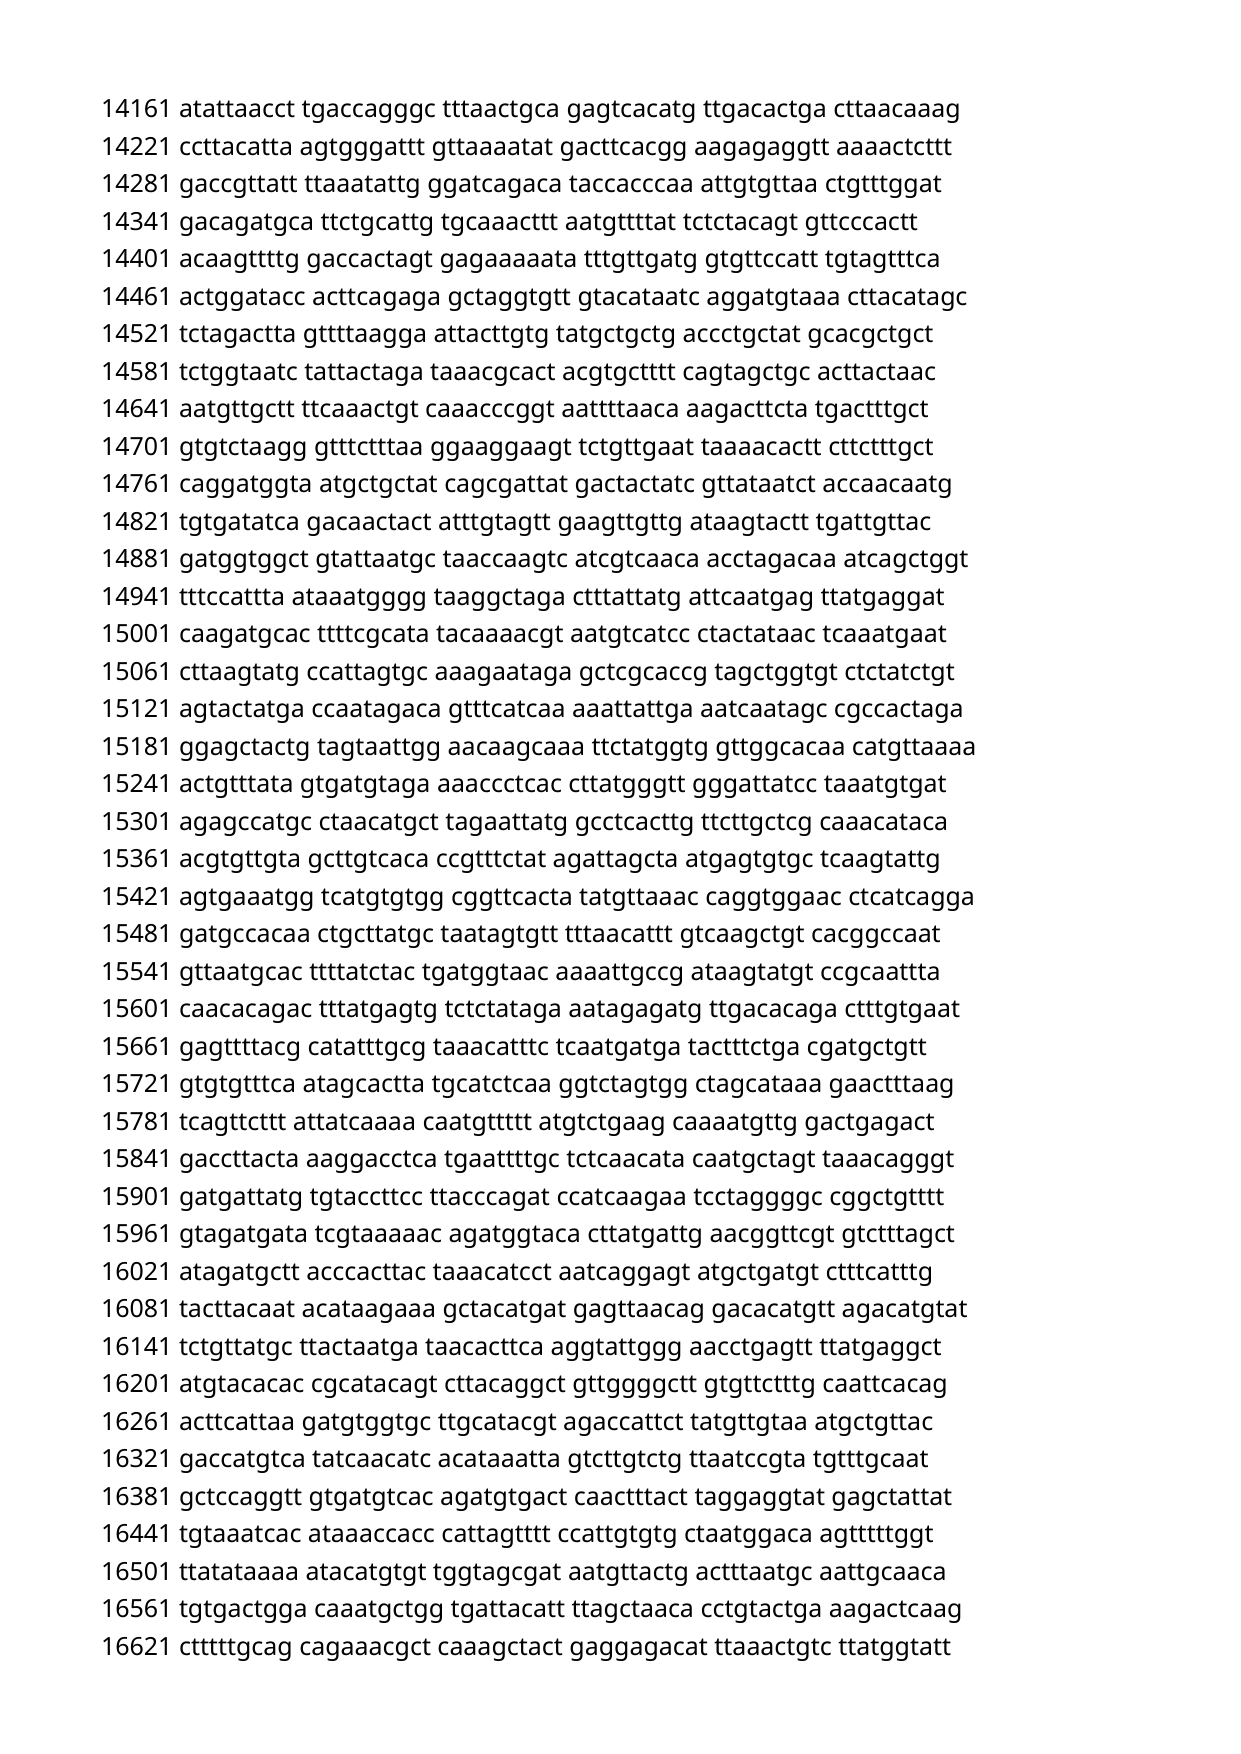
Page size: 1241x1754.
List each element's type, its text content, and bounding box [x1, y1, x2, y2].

text 14461 actggatacc acttcagaga gctaggtgtt gtacataatc aggatgtaaa cttacatagc [75, 277, 1165, 314]
text 16141 tctgttatgc ttactaatga taacacttca aggtattggg aacctgagtt ttatgaggct [75, 1327, 1165, 1364]
text 14161 atattaacct tgaccagggc tttaactgca gagtcacatg ttgacactga cttaacaaag [75, 89, 1165, 127]
text 15661 gagttttacg catatttgcg taaacatttc tcaatgatga tactttctga cgatgctgtt [75, 1027, 1165, 1064]
text 14821 tgtgatatca gacaactact atttgtagtt gaagttgttg ataagtactt tgattgttac [75, 502, 1165, 539]
text 15301 agagccatgc ctaacatgct tagaattatg gcctcacttg ttcttgctcg caaacataca [75, 802, 1165, 839]
text 14761 caggatggta atgctgctat cagcgattat gactactatc gttataatct accaacaatg [75, 464, 1165, 502]
text 14341 gacagatgca ttctgcattg tgcaaacttt aatgttttat tctctacagt gttcccactt [75, 202, 1165, 239]
text 16081 tacttacaat acataagaaa gctacatgat gagttaacag gacacatgtt agacatgtat [75, 1289, 1165, 1327]
text 16561 tgtgactgga caaatgctgg tgattacatt ttagctaaca cctgtactga aagactcaag [75, 1589, 1165, 1627]
text 14881 gatggtggct gtattaatgc taaccaagtc atcgtcaaca acctagacaa atcagctggt [75, 539, 1165, 577]
text 14521 tctagactta gttttaagga attacttgtg tatgctgctg accctgctat gcacgctgct [75, 314, 1165, 352]
text 15901 gatgattatg tgtaccttcc ttacccagat ccatcaagaa tcctaggggc cggctgtttt [75, 1177, 1165, 1214]
text 14281 gaccgttatt ttaaatattg ggatcagaca taccacccaa attgtgttaa ctgtttggat [75, 164, 1165, 202]
text 15181 ggagctactg tagtaattgg aacaagcaaa ttctatggtg gttggcacaa catgttaaaa [75, 727, 1165, 764]
text 14941 tttccattta ataaatgggg taaggctaga ctttattatg attcaatgag ttatgaggat [75, 577, 1165, 614]
text 15241 actgtttata gtgatgtaga aaaccctcac cttatgggtt gggattatcc taaatgtgat [75, 764, 1165, 802]
text 15781 tcagttcttt attatcaaaa caatgttttt atgtctgaag caaaatgttg gactgagact [75, 1102, 1165, 1139]
text 14221 ccttacatta agtgggattt gttaaaatat gacttcacgg aagagaggtt aaaactcttt [75, 127, 1165, 164]
text 15061 cttaagtatg ccattagtgc aaagaataga gctcgcaccg tagctggtgt ctctatctgt [75, 652, 1165, 689]
text 15961 gtagatgata tcgtaaaaac agatggtaca cttatgattg aacggttcgt gtctttagct [75, 1214, 1165, 1252]
text 16441 tgtaaatcac ataaaccacc cattagtttt ccattgtgtg ctaatggaca agtttttggt [75, 1514, 1165, 1552]
text 15421 agtgaaatgg tcatgtgtgg cggttcacta tatgttaaac caggtggaac ctcatcagga [75, 877, 1165, 914]
text 14641 aatgttgctt ttcaaactgt caaacccggt aattttaaca aagacttcta tgactttgct [75, 389, 1165, 427]
text 16261 acttcattaa gatgtggtgc ttgcatacgt agaccattct tatgttgtaa atgctgttac [75, 1402, 1165, 1439]
text 14581 tctggtaatc tattactaga taaacgcact acgtgctttt cagtagctgc acttactaac [75, 352, 1165, 389]
text 16021 atagatgctt acccacttac taaacatcct aatcaggagt atgctgatgt ctttcatttg [75, 1252, 1165, 1289]
text 15001 caagatgcac ttttcgcata tacaaaacgt aatgtcatcc ctactataac tcaaatgaat [75, 614, 1165, 652]
text 15601 caacacagac tttatgagtg tctctataga aatagagatg ttgacacaga ctttgtgaat [75, 989, 1165, 1027]
text 15121 agtactatga ccaatagaca gtttcatcaa aaattattga aatcaatagc cgccactaga [75, 689, 1165, 727]
text 16501 ttatataaaa atacatgtgt tggtagcgat aatgttactg actttaatgc aattgcaaca [75, 1552, 1165, 1589]
text 16321 gaccatgtca tatcaacatc acataaatta gtcttgtctg ttaatccgta tgtttgcaat [75, 1439, 1165, 1477]
text 15541 gttaatgcac ttttatctac tgatggtaac aaaattgccg ataagtatgt ccgcaattta [75, 952, 1165, 989]
text 16381 gctccaggtt gtgatgtcac agatgtgact caactttact taggaggtat gagctattat [75, 1477, 1165, 1514]
text 16621 ctttttgcag cagaaacgct caaagctact gaggagacat ttaaactgtc ttatggtatt [75, 1627, 1165, 1664]
text 14701 gtgtctaagg gtttctttaa ggaaggaagt tctgttgaat taaaacactt cttctttgct [75, 427, 1165, 464]
text 15721 gtgtgtttca atagcactta tgcatctcaa ggtctagtgg ctagcataaa gaactttaag [75, 1064, 1165, 1102]
text 15361 acgtgttgta gcttgtcaca ccgtttctat agattagcta atgagtgtgc tcaagtattg [75, 839, 1165, 877]
text 15841 gaccttacta aaggacctca tgaattttgc tctcaacata caatgctagt taaacagggt [75, 1139, 1165, 1177]
text 15481 gatgccacaa ctgcttatgc taatagtgtt tttaacattt gtcaagctgt cacggccaat [75, 914, 1165, 952]
text 16201 atgtacacac cgcatacagt cttacaggct gttggggctt gtgttctttg caattcacag [75, 1364, 1165, 1402]
text 14401 acaagttttg gaccactagt gagaaaaata tttgttgatg gtgttccatt tgtagtttca [75, 239, 1165, 277]
